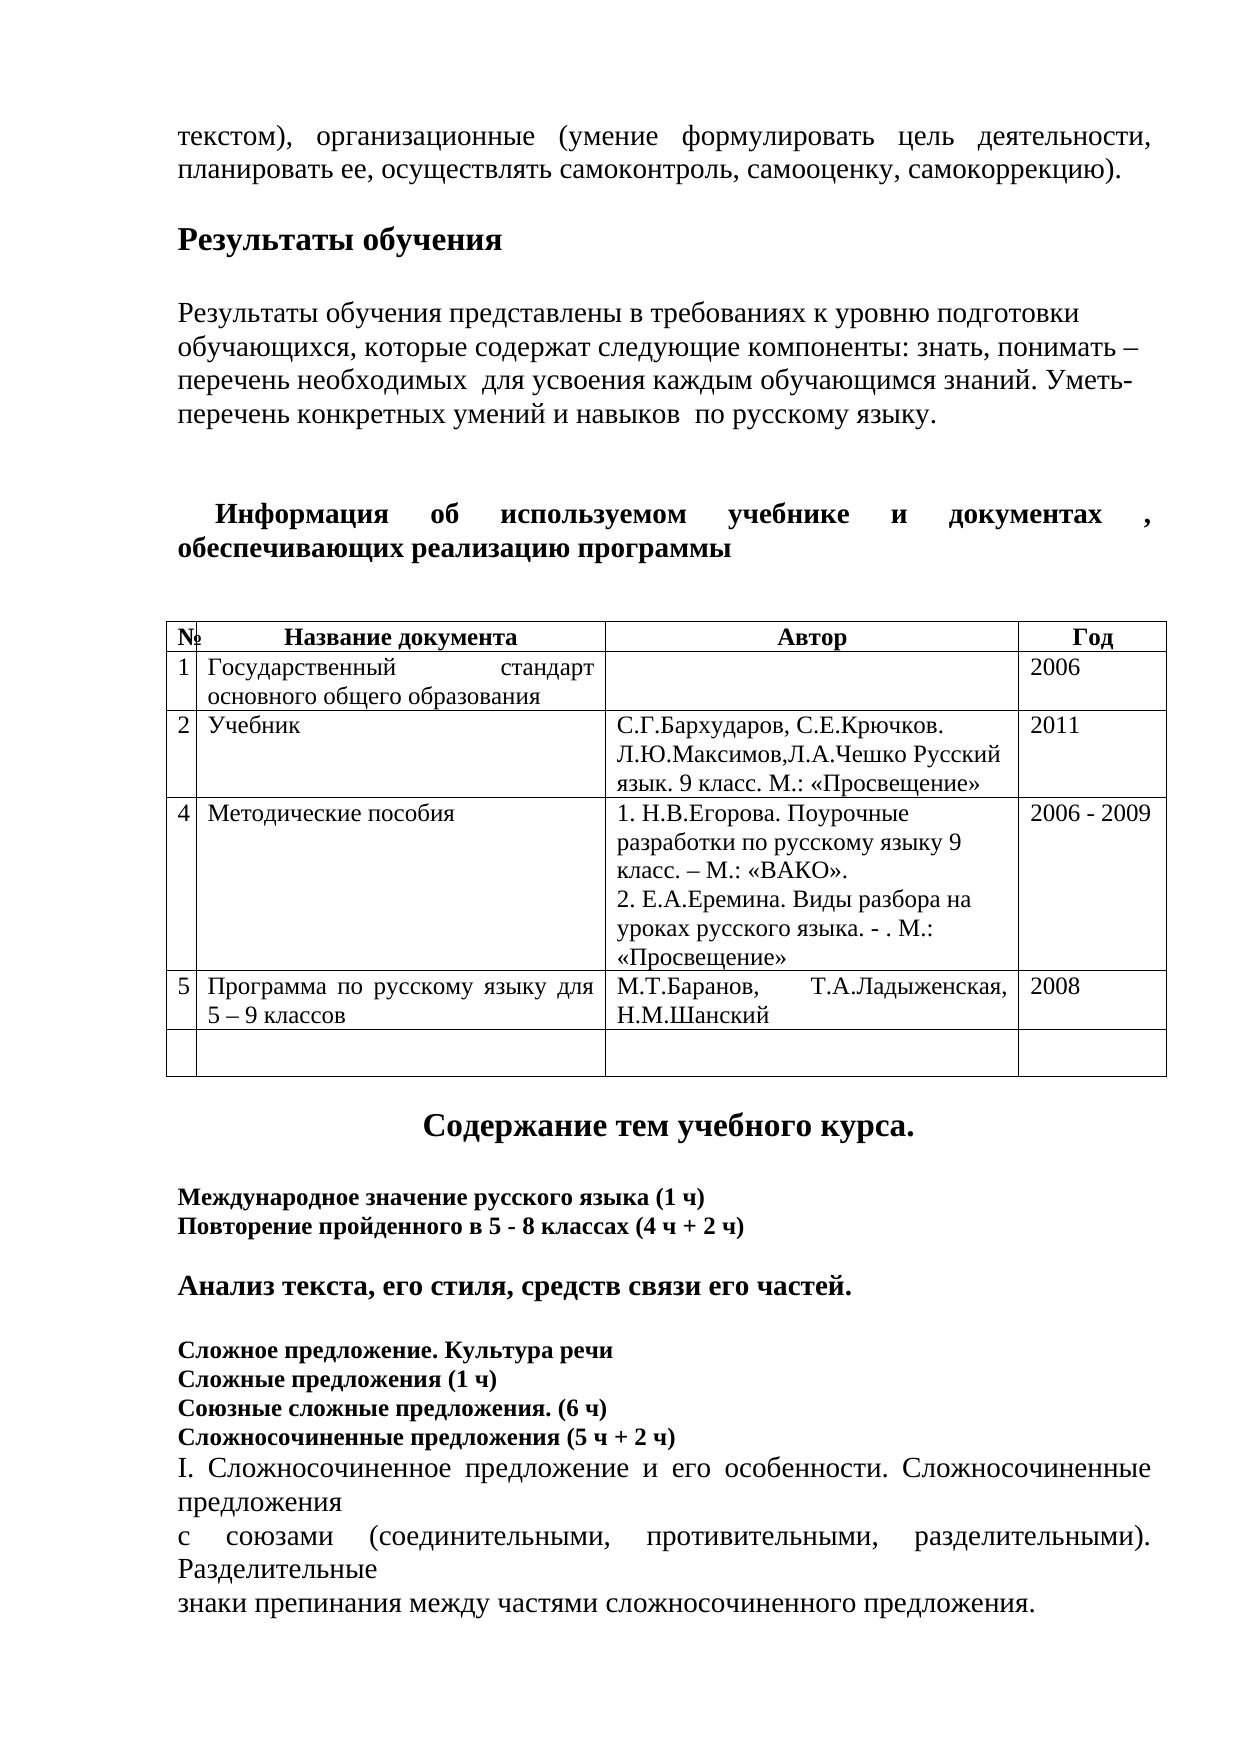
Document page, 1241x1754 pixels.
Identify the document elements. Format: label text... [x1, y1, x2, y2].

table_header № [167, 622, 196, 651]
text Результаты обучения [177, 219, 1152, 257]
table_cell [197, 1030, 605, 1076]
text I. Сложносочиненное предложение и его особенности. Сложносочиненные предложения [177, 1451, 1152, 1518]
text Повторение пройденного в 5 - 8 классах (4 ч + 2 ч) [177, 1211, 1152, 1240]
table_cell [1019, 1030, 1166, 1076]
text Международное значение русского языка (1 ч) [177, 1182, 1152, 1211]
text Союзные сложные предложения. (6 ч) [177, 1393, 1152, 1422]
text Информация об используемом учебнике и документах , обеспечивающих реализацию программы [177, 497, 1152, 564]
text Сложное предложение. Культура речи [177, 1336, 1152, 1364]
table_header Автор [606, 622, 1018, 651]
table_cell 2011 [1019, 711, 1166, 797]
table_cell 2 [167, 711, 196, 797]
text Содержание тем учебного курса. [177, 1106, 1152, 1144]
table_cell 5 [167, 971, 196, 1029]
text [177, 118, 1152, 185]
table_cell С.Г.Бархударов, С.Е.Крючков. Л.Ю.Максимов,Л.А.Чешко Русский язык. 9 класс. М.: «Просвещение» [606, 711, 1018, 797]
table_cell 1 [167, 652, 196, 709]
table_cell [167, 1030, 196, 1076]
text с союзами (соединительными, противительными, разделительными). Разделительные [177, 1518, 1152, 1585]
table_cell 4 [167, 798, 196, 970]
table_cell 2006 [1019, 652, 1166, 709]
table_cell 1. Н.В.Егорова. Поурочные разработки по русскому языку 9 класс. – М.: «ВАКО». 2. Е.А.Еремина. Виды разбора на уроках русского языка. - . М.: «Просвещение» [606, 798, 1018, 970]
table_cell 2006 - 2009 [1019, 798, 1166, 970]
table_cell 2008 [1019, 971, 1166, 1029]
text Анализ текста, его стиля, средств связи его частей. [177, 1268, 1152, 1302]
table_cell Государственный стандарт основного общего образования [197, 652, 605, 709]
table_header Год [1019, 622, 1166, 651]
table_cell Методические пособия [197, 798, 605, 970]
table_cell [606, 652, 1018, 709]
table_cell Программа по русскому языку для 5 – 9 классов [197, 971, 605, 1029]
table_cell М.Т.Баранов, Т.А.Ладыженская, Н.М.Шанский [606, 971, 1018, 1029]
table_cell Учебник [197, 711, 605, 797]
text знаки препинания между частями сложносочиненного предложения. [177, 1585, 1152, 1618]
text Сложные предложения (1 ч) [177, 1364, 1152, 1393]
text Сложносочиненные предложения (5 ч + 2 ч) [177, 1422, 1152, 1451]
table_header Название документа [197, 622, 605, 651]
table_cell [606, 1030, 1018, 1076]
text Результаты обучения представлены в требованиях к уровню подготовки обучающихся, которые содержат следующие компоненты: знать, понимать –перечень необходимых для усвоения каждым обучающимся знаний. Уметь- перечень конкретных умений и навыков по русскому языку. [177, 295, 1152, 429]
